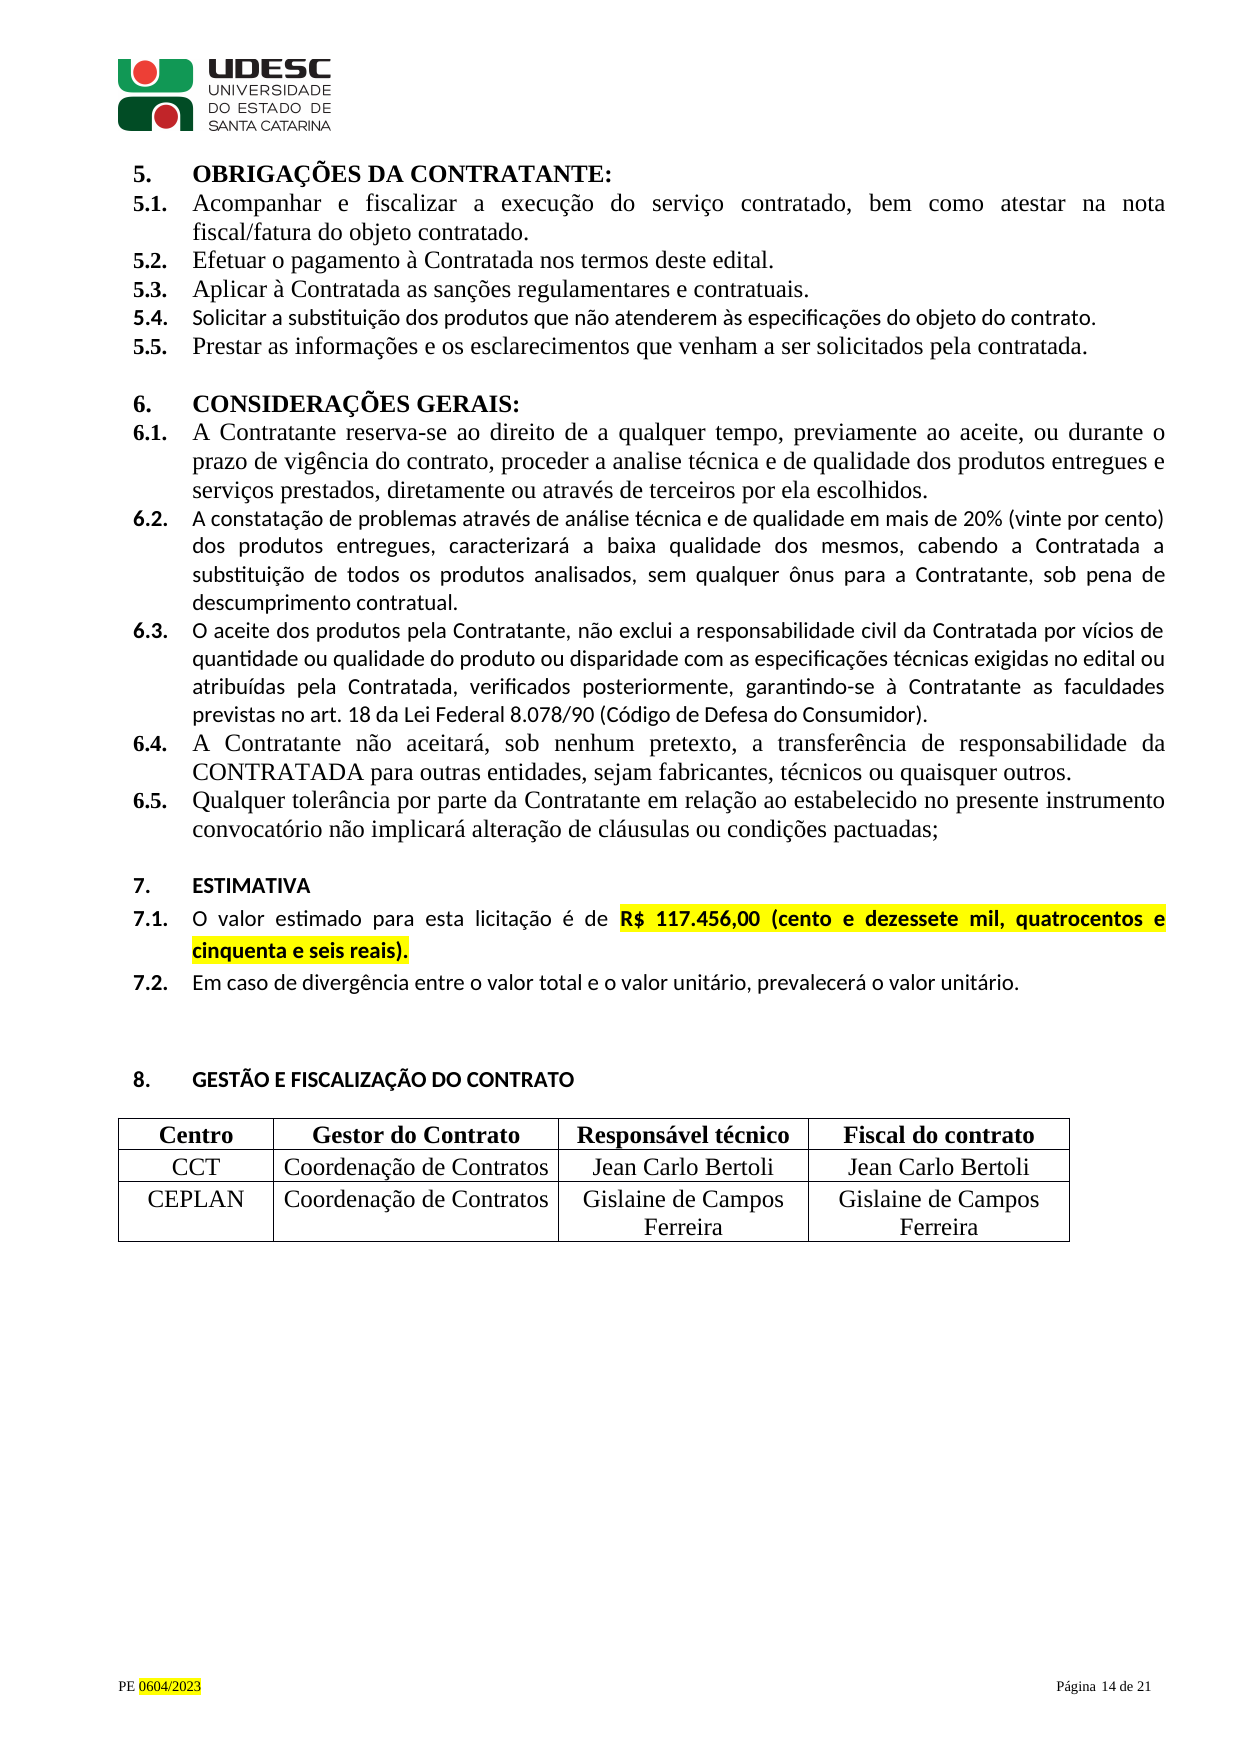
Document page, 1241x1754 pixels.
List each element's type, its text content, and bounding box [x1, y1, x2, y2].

list O valor estimado para esta licitação é de R$ 117.456,00 (cento e dezessete mil, quatrocentos e cinquenta e seis reais). [133, 904, 1166, 964]
list Qualquer tolerância por parte da Contratante em relação ao estabelecido no presente instrumento convocatório não implicará alteração de cláusulas ou condições pactuadas; [133, 785, 1166, 843]
list ESTIMATIVA [133, 872, 1166, 899]
list A Contratante não aceitará, sob nenhum pretexto, a transferência de responsabilidade da CONTRATADA para outras entidades, sejam fabricantes, técnicos ou quaisquer outros. [133, 728, 1166, 785]
table_cell CEPLAN [119, 1182, 273, 1241]
table_cell Coordenação de Contratos [274, 1150, 558, 1181]
table_header Responsável técnico [559, 1119, 808, 1149]
table_cell CCT [119, 1150, 273, 1181]
table_header Gestor do Contrato [274, 1119, 558, 1149]
list A Contratante reserva-se ao direito de a qualquer tempo, previamente ao aceite, ou durante o prazo de vigência do contrato, proceder a analise técnica e de qualidade dos produtos entregues e serviços prestados, diretamente ou através de terceiros por ela escolhidos. [133, 417, 1166, 504]
list O aceite dos produtos pela Contratante, não exclui a responsabilidade civil da Contratada por vícios de quantidade ou qualidade do produto ou disparidade com as especificações técnicas exigidas no edital ou atribuídas pela Contratada, verificados posteriormente, garantindo-se à Contratante as faculdades previstas no art. 18 da Lei Federal 8.078/90 (Código de Defesa do Consumidor). [133, 616, 1166, 728]
list CONSIDERAÇÕES GERAIS: [133, 389, 1166, 417]
list Em caso de divergência entre o valor total e o valor unitário, prevalecerá o valor unitário. [133, 968, 1166, 996]
table_header Fiscal do contrato [809, 1119, 1069, 1149]
list Prestar as informações e os esclarecimentos que venham a ser solicitados pela contratada. [133, 331, 1166, 360]
list GESTÃO E FISCALIZAÇÃO DO CONTRATO [133, 1065, 1166, 1093]
table_cell Jean Carlo Bertoli [809, 1150, 1069, 1181]
list Aplicar à Contratada as sanções regulamentares e contratuais. [133, 274, 1166, 303]
list Acompanhar e fiscalizar a execução do serviço contratado, bem como atestar na nota fiscal/fatura do objeto contratado. [133, 188, 1166, 246]
table_cell Coordenação de Contratos [274, 1182, 558, 1241]
table_cell Gislaine de Campos Ferreira [809, 1182, 1069, 1241]
list OBRIGAÇÕES DA CONTRATANTE: [133, 159, 1166, 188]
list A constatação de problemas através de análise técnica e de qualidade em mais de 20% (vinte por cento) dos produtos entregues, caracterizará a baixa qualidade dos mesmos, cabendo a Contratada a substituição de todos os produtos analisados, sem qualquer ônus para a Contratante, sob pena de descumprimento contratual. [133, 504, 1166, 616]
table_cell Jean Carlo Bertoli [559, 1150, 808, 1181]
list Efetuar o pagamento à Contratada nos termos deste edital. [133, 246, 1166, 274]
picture [118, 59, 331, 131]
list Solicitar a substituição dos produtos que não atenderem às especificações do objeto do contrato. [133, 303, 1166, 331]
table_cell Gislaine de Campos Ferreira [559, 1182, 808, 1241]
table_header Centro [119, 1119, 273, 1149]
